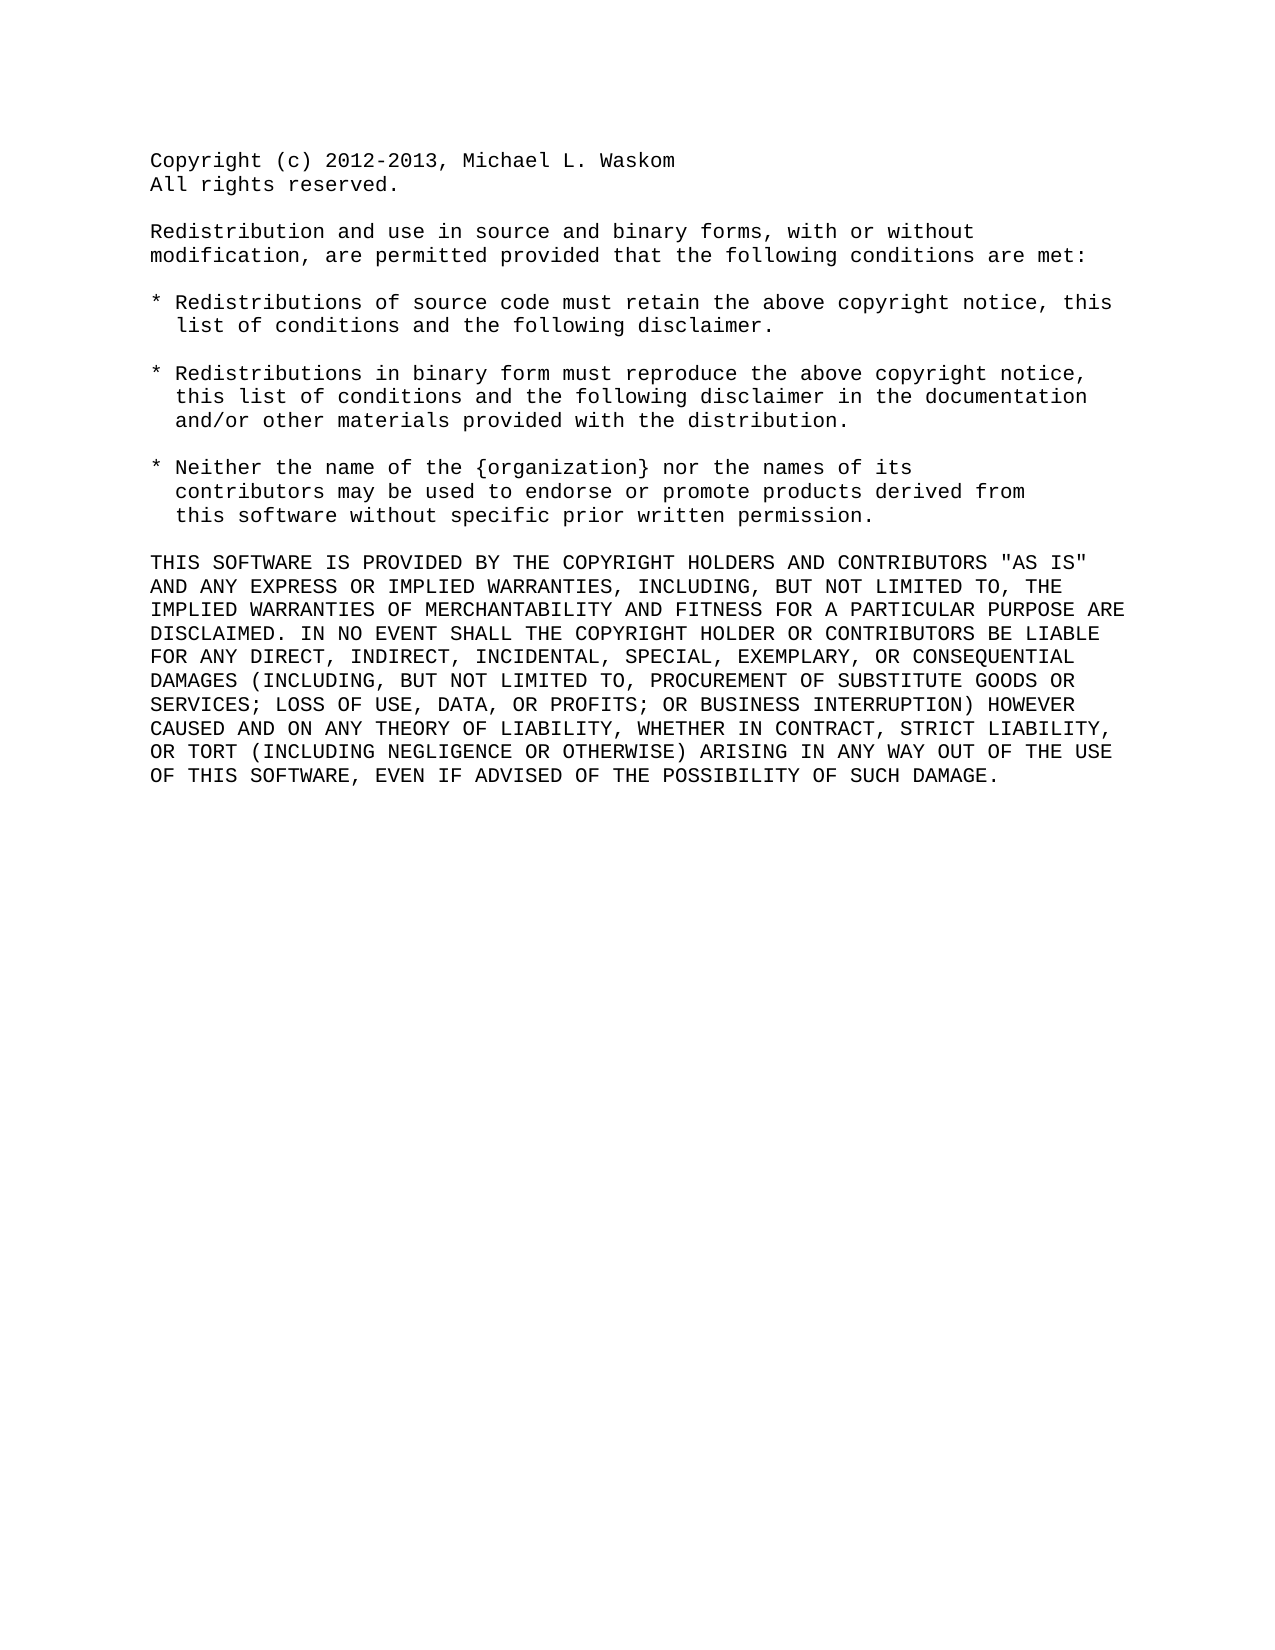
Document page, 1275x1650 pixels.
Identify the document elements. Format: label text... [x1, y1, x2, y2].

text FOR ANY DIRECT, INDIRECT, INCIDENTAL, SPECIAL, EXEMPLARY, OR CONSEQUENTIAL [150, 647, 1125, 670]
text All rights reserved. [150, 174, 1125, 197]
text Redistribution and use in source and binary forms, with or without [150, 221, 1125, 244]
text contributors may be used to endorse or promote products derived from [150, 481, 1125, 505]
text * Redistributions in binary form must reproduce the above copyright notice, [150, 363, 1125, 386]
text modification, are permitted provided that the following conditions are met: [150, 244, 1125, 268]
text this list of conditions and the following disclaimer in the documentation [150, 386, 1125, 410]
text OR TORT (INCLUDING NEGLIGENCE OR OTHERWISE) ARISING IN ANY WAY OUT OF THE USE [150, 741, 1125, 765]
text * Redistributions of source code must retain the above copyright notice, this [150, 292, 1125, 316]
text OF THIS SOFTWARE, EVEN IF ADVISED OF THE POSSIBILITY OF SUCH DAMAGE. [150, 765, 1125, 788]
text THIS SOFTWARE IS PROVIDED BY THE COPYRIGHT HOLDERS AND CONTRIBUTORS "AS IS" [150, 552, 1125, 576]
text IMPLIED WARRANTIES OF MERCHANTABILITY AND FITNESS FOR A PARTICULAR PURPOSE ARE [150, 599, 1125, 623]
text DISCLAIMED. IN NO EVENT SHALL THE COPYRIGHT HOLDER OR CONTRIBUTORS BE LIABLE [150, 623, 1125, 647]
text this software without specific prior written permission. [150, 505, 1125, 528]
text list of conditions and the following disclaimer. [150, 316, 1125, 339]
text DAMAGES (INCLUDING, BUT NOT LIMITED TO, PROCUREMENT OF SUBSTITUTE GOODS OR [150, 670, 1125, 694]
text SERVICES; LOSS OF USE, DATA, OR PROFITS; OR BUSINESS INTERRUPTION) HOWEVER [150, 694, 1125, 717]
text AND ANY EXPRESS OR IMPLIED WARRANTIES, INCLUDING, BUT NOT LIMITED TO, THE [150, 576, 1125, 599]
text CAUSED AND ON ANY THEORY OF LIABILITY, WHETHER IN CONTRACT, STRICT LIABILITY, [150, 717, 1125, 741]
text * Neither the name of the {organization} nor the names of its [150, 457, 1125, 481]
text Copyright (c) 2012-2013, Michael L. Waskom [150, 150, 1125, 174]
text and/or other materials provided with the distribution. [150, 410, 1125, 434]
